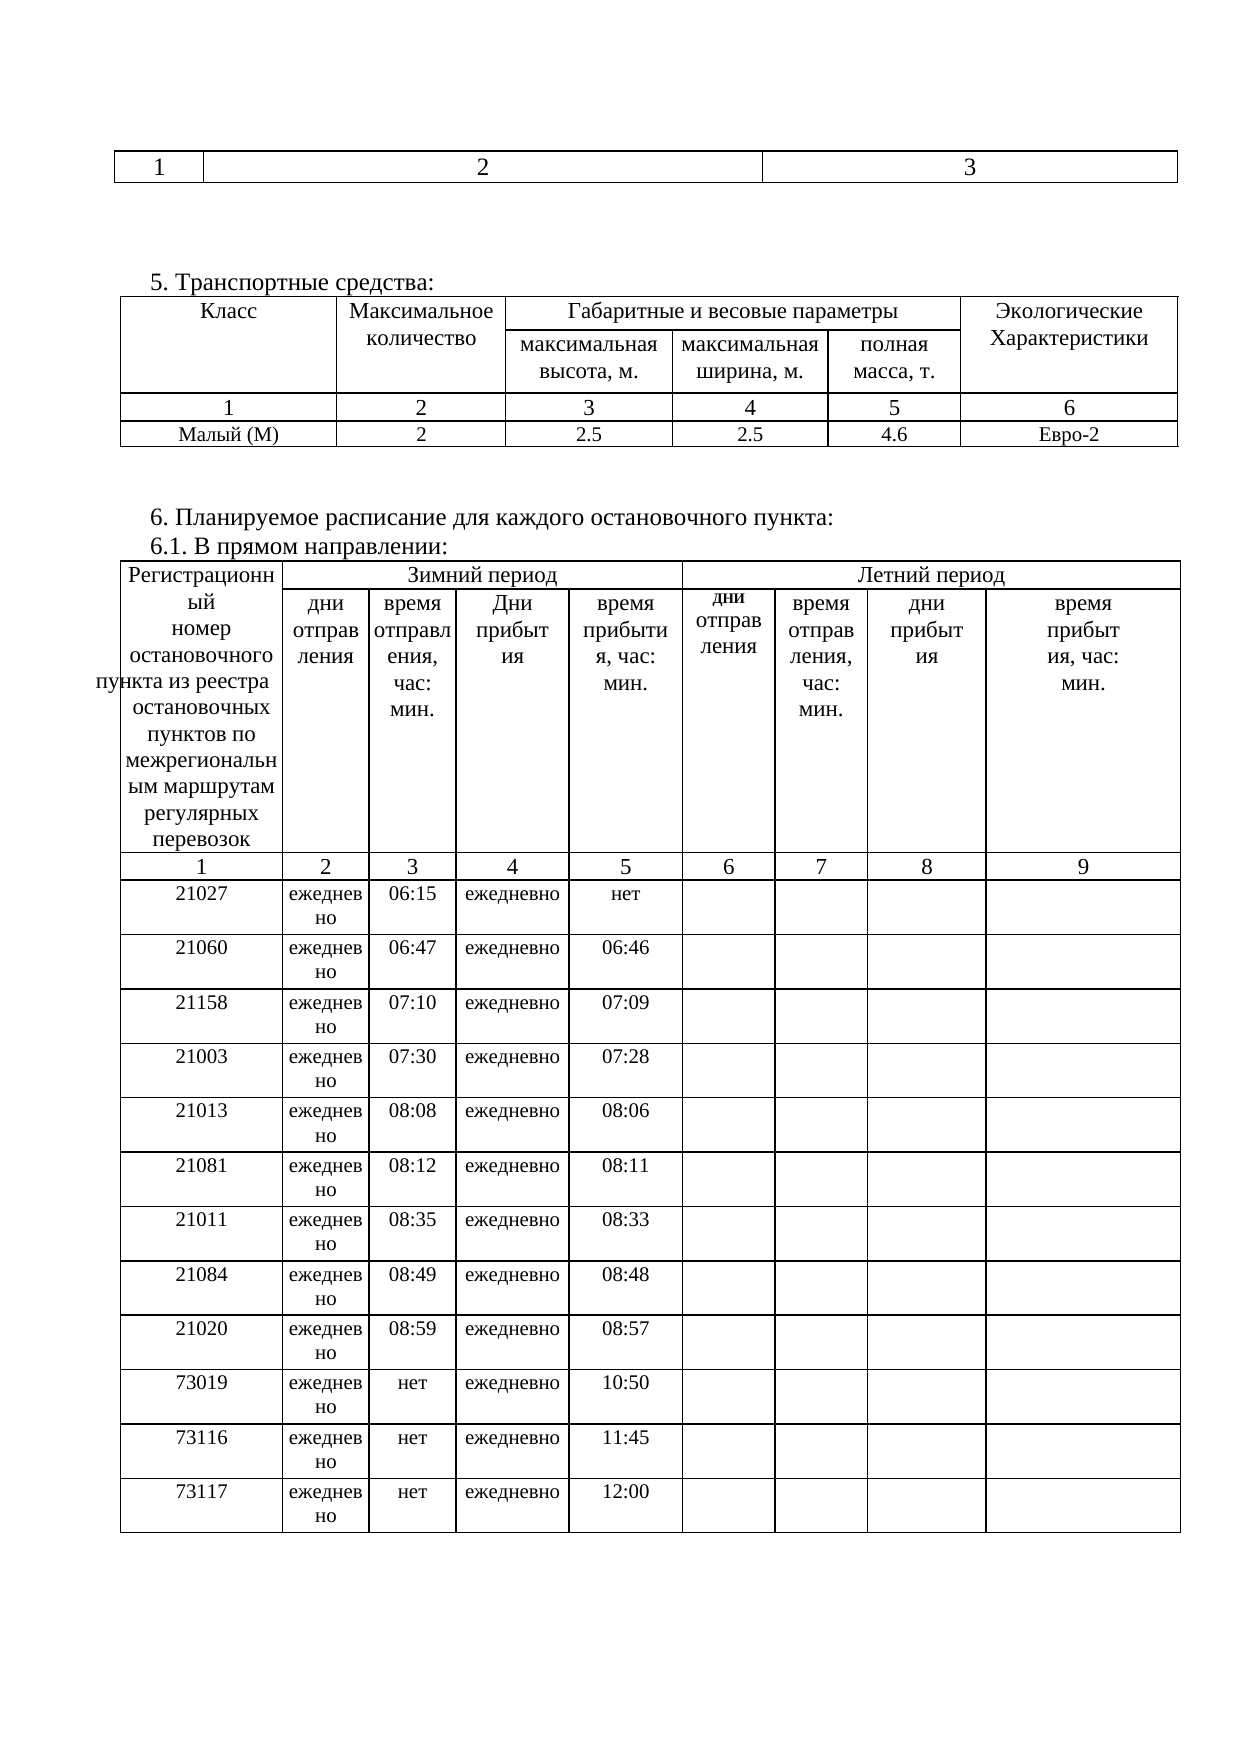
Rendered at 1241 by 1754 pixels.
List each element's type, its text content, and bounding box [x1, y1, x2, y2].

table_cell [683, 935, 774, 988]
table_cell ежедневно [283, 1153, 368, 1206]
table_cell 21011 [121, 1207, 282, 1260]
text 5. Транспортные средства: [150, 267, 1090, 296]
table_cell 06:46 [570, 935, 682, 988]
table_cell 2 [337, 394, 505, 420]
table_cell 2.5 [673, 422, 827, 446]
table_cell 08:49 [370, 1262, 455, 1314]
table_cell ежедневно [457, 1370, 568, 1423]
table_cell [987, 881, 1180, 934]
table_cell 4 [457, 853, 568, 879]
table_cell 08:59 [370, 1316, 455, 1369]
table_cell ежедневно [457, 935, 568, 988]
table_cell ежедневно [457, 1207, 568, 1260]
table_cell [987, 1425, 1180, 1477]
table_cell [776, 1207, 867, 1260]
table_cell 6 [683, 853, 774, 879]
table_cell 73019 [121, 1370, 282, 1423]
table_cell [868, 1153, 985, 1206]
table_cell ежедневно [457, 1479, 568, 1532]
table_cell Евро-2 [961, 422, 1177, 446]
table_cell ежедневно [457, 1098, 568, 1151]
table_cell ежедневно [457, 1262, 568, 1314]
table_cell 07:09 [570, 990, 682, 1042]
table_cell 8 [868, 853, 985, 879]
table_cell 10:50 [570, 1370, 682, 1423]
table_cell [683, 1316, 774, 1369]
table_cell [868, 1044, 985, 1097]
table_cell 06:47 [370, 935, 455, 988]
table_header Летний период [683, 562, 1180, 588]
table_cell [683, 1153, 774, 1206]
table_header Зимний период [283, 562, 682, 588]
table_cell ежедневно [283, 1262, 368, 1314]
table_cell Малый (М) [121, 422, 336, 446]
table_cell ежедневно [283, 935, 368, 988]
table_cell [868, 935, 985, 988]
table_cell 11:45 [570, 1425, 682, 1477]
table_cell ежедневно [457, 1425, 568, 1477]
table_cell [987, 1479, 1180, 1532]
table_cell [776, 990, 867, 1042]
table_cell время отправ ления, час: мин. [776, 590, 867, 851]
table_cell [776, 1044, 867, 1097]
table_cell ежедневно [283, 1044, 368, 1097]
table_cell [987, 1207, 1180, 1260]
table_cell время отправл ения, час: мин. [370, 590, 455, 851]
table_cell 21081 [121, 1153, 282, 1206]
table_cell ежедневно [283, 1370, 368, 1423]
text 6. Планируемое расписание для каждого остановочного пункта: [150, 502, 1090, 531]
table_cell 12:00 [570, 1479, 682, 1532]
table_cell [868, 1262, 985, 1314]
table_cell [987, 1262, 1180, 1314]
table_cell 21013 [121, 1098, 282, 1151]
table_cell 21084 [121, 1262, 282, 1314]
table_cell [776, 1316, 867, 1369]
table_cell ежедневно [283, 1425, 368, 1477]
table_cell [683, 1098, 774, 1151]
table_cell ежедневно [283, 1207, 368, 1260]
table_cell 1 [121, 853, 282, 879]
table_cell 1 [121, 394, 336, 420]
table_cell [776, 1370, 867, 1423]
table_cell [776, 1425, 867, 1477]
table_cell 21003 [121, 1044, 282, 1097]
table_cell 73116 [121, 1425, 282, 1477]
table_cell Дни прибыт ия [457, 590, 568, 851]
table_cell 2 [283, 853, 368, 879]
table_header Максимальное количество [337, 297, 505, 392]
table_cell 08:35 [370, 1207, 455, 1260]
table_cell 3 [370, 853, 455, 879]
table_cell дни отправ ления [283, 590, 368, 851]
table_cell 08:11 [570, 1153, 682, 1206]
table_cell [868, 1207, 985, 1260]
table_header Регистрационный номер остановочного пункта из реестра остановочных пунктов по межрегиональным маршрутам регулярных перевозок [121, 562, 282, 851]
table_cell [987, 1316, 1180, 1369]
table_cell 4.6 [829, 422, 960, 446]
table_cell время прибыти я, час: мин. [570, 590, 682, 851]
table_cell 07:10 [370, 990, 455, 1042]
table_cell 08:06 [570, 1098, 682, 1151]
table_cell 6 [961, 394, 1177, 420]
table_cell 08:12 [370, 1153, 455, 1206]
table_cell [987, 1098, 1180, 1151]
table_cell 07:28 [570, 1044, 682, 1097]
table_cell 73117 [121, 1479, 282, 1532]
table_cell [868, 990, 985, 1042]
table_cell [776, 1153, 867, 1206]
text 6.1. В прямом направлении: [150, 531, 1090, 560]
table_cell ежедневно [457, 881, 568, 934]
table_cell [683, 1262, 774, 1314]
table_header Экологические Характеристики [961, 297, 1177, 392]
table_cell максимальная ширина, м. [673, 331, 827, 392]
table_cell 2.5 [506, 422, 672, 446]
table_cell 06:15 [370, 881, 455, 934]
table_cell 21060 [121, 935, 282, 988]
table_cell [987, 1370, 1180, 1423]
table_cell ежедневно [283, 881, 368, 934]
table_cell [868, 1098, 985, 1151]
table_header Класс [121, 297, 336, 392]
table_cell [868, 881, 985, 934]
table_cell 08:48 [570, 1262, 682, 1314]
table_cell ДНИ отправ ления [683, 590, 774, 851]
table_cell нет [370, 1425, 455, 1477]
table_cell ежедневно [283, 1098, 368, 1151]
table_cell нет [570, 881, 682, 934]
table_cell 21158 [121, 990, 282, 1042]
table_cell [683, 1425, 774, 1477]
table_cell [868, 1479, 985, 1532]
table_cell дни прибыт ия [868, 590, 985, 851]
table_cell 5 [829, 394, 960, 420]
table_cell [683, 990, 774, 1042]
table_cell 5 [570, 853, 682, 879]
table_cell [776, 881, 867, 934]
table_cell 08:57 [570, 1316, 682, 1369]
table_cell [868, 1425, 985, 1477]
table_cell ежедневно [457, 1153, 568, 1206]
table_header Габаритные и весовые параметры [506, 297, 960, 329]
table_cell [683, 1207, 774, 1260]
table_cell полная масса, т. [829, 331, 960, 392]
table_cell 07:30 [370, 1044, 455, 1097]
table_cell [776, 1098, 867, 1151]
table_cell 3 [763, 152, 1177, 181]
table_cell [776, 935, 867, 988]
table_cell [868, 1316, 985, 1369]
table_cell [776, 1479, 867, 1532]
table_cell ежедневно [457, 1044, 568, 1097]
table_cell 9 [987, 853, 1180, 879]
table_cell время прибыт ия, час: мин. [987, 590, 1180, 851]
table_cell [868, 1370, 985, 1423]
table_cell [987, 1044, 1180, 1097]
table_cell ежедневно [457, 990, 568, 1042]
table_cell ежедневно [457, 1316, 568, 1369]
table_cell 21020 [121, 1316, 282, 1369]
table_cell ежедневно [283, 990, 368, 1042]
table_cell 08:08 [370, 1098, 455, 1151]
table_cell 1 [115, 152, 203, 181]
table_cell [683, 1479, 774, 1532]
table_cell [987, 935, 1180, 988]
table_cell ежедневно [283, 1479, 368, 1532]
table_cell 21027 [121, 881, 282, 934]
table_cell 2 [204, 152, 762, 181]
table_cell [683, 1370, 774, 1423]
table_cell нет [370, 1479, 455, 1532]
table_cell нет [370, 1370, 455, 1423]
table_cell 7 [776, 853, 867, 879]
table_cell 4 [673, 394, 827, 420]
table_cell 08:33 [570, 1207, 682, 1260]
table_cell [987, 1153, 1180, 1206]
table_cell [776, 1262, 867, 1314]
table_cell 3 [506, 394, 672, 420]
table_cell [683, 1044, 774, 1097]
table_cell [987, 990, 1180, 1042]
table_cell 2 [337, 422, 505, 446]
table_cell ежедневно [283, 1316, 368, 1369]
table_cell максимальная высота, м. [506, 331, 672, 392]
table_cell [683, 881, 774, 934]
